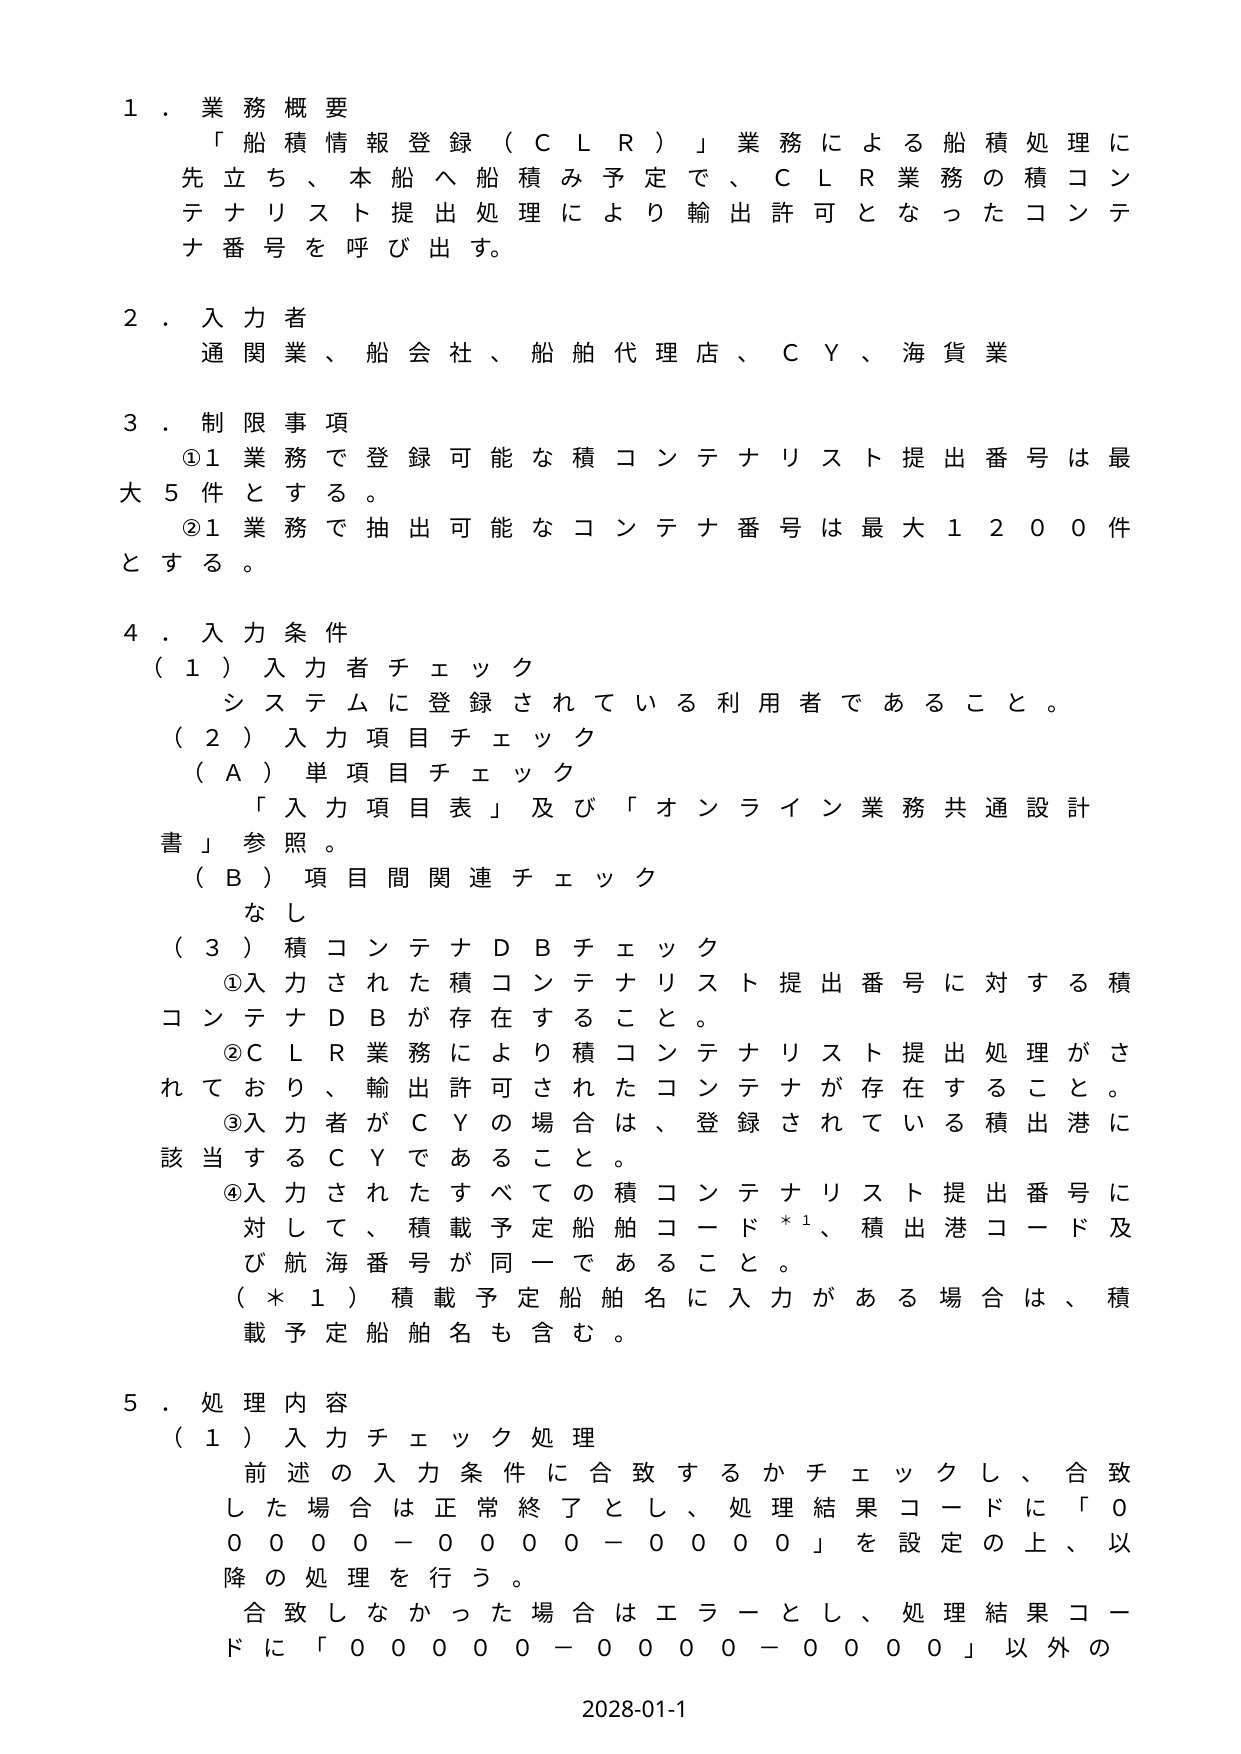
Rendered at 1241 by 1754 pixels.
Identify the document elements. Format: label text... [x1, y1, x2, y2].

subtitle （Ｂ）項目間関連チェック [161, 859, 1150, 894]
subtitle 前述の入力条件に合致するかチェックし、合致した場合は正常終了とし、処理結果コードに「０００００－００００－００００」を設定の上、以降の処理を行う。 [204, 1454, 1150, 1594]
subtitle （１）入力者チェック [119, 649, 1150, 684]
subtitle ③入力者がＣＹの場合は、登録されている積出港に該当するＣＹであること。 [142, 1104, 1150, 1174]
subtitle １．業務概要 [119, 89, 1150, 124]
subtitle ２．入力者 [119, 299, 1150, 334]
subtitle ①１業務で登録可能な積コンテナリスト提出番号は最大５件とする。 [119, 439, 1150, 509]
subtitle （２）入力項目チェック [142, 719, 1150, 754]
text なし [142, 894, 1150, 929]
subtitle ①入力された積コンテナリスト提出番号に対する積コンテナＤＢが存在すること。 [142, 964, 1150, 1034]
subtitle （３）積コンテナＤＢチェック [142, 929, 1150, 964]
subtitle ４．入力条件 [119, 614, 1150, 649]
subtitle （Ａ）単項目チェック [161, 754, 1150, 789]
subtitle 「船積情報登録（ＣＬＲ）」業務による船積処理に先立ち、本船へ船積み予定で、ＣＬＲ業務の積コンテナリスト提出処理により輸出許可となったコンテナ番号を呼び出す。 [165, 124, 1150, 264]
text 「入力項目表」及び「オンライン業務共通設計書」参照。 [142, 789, 1150, 859]
subtitle ②１業務で抽出可能なコンテナ番号は最大１２００件とする。 [119, 509, 1150, 579]
subtitle （＊１）積載予定船舶名に入力がある場合は、積載予定船舶名も含む。 [204, 1279, 1150, 1349]
subtitle （１）入力チェック処理 [142, 1419, 1150, 1454]
subtitle ３．制限事項 [119, 404, 1150, 439]
subtitle ②ＣＬＲ業務により積コンテナリスト提出処理がされており、輸出許可されたコンテナが存在すること。 [142, 1034, 1150, 1104]
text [202, 1594, 1150, 1664]
subtitle ④入力されたすべての積コンテナリスト提出番号に対して、積載予定船舶コード＊１、積出港コード及び航海番号が同一であること。 [204, 1174, 1150, 1279]
subtitle ５．処理内容 [119, 1384, 1150, 1419]
text 通関業、船会社、船舶代理店、ＣＹ、海貨業 [166, 334, 1150, 369]
text システムに登録されている利用者であること。 [142, 684, 1150, 719]
